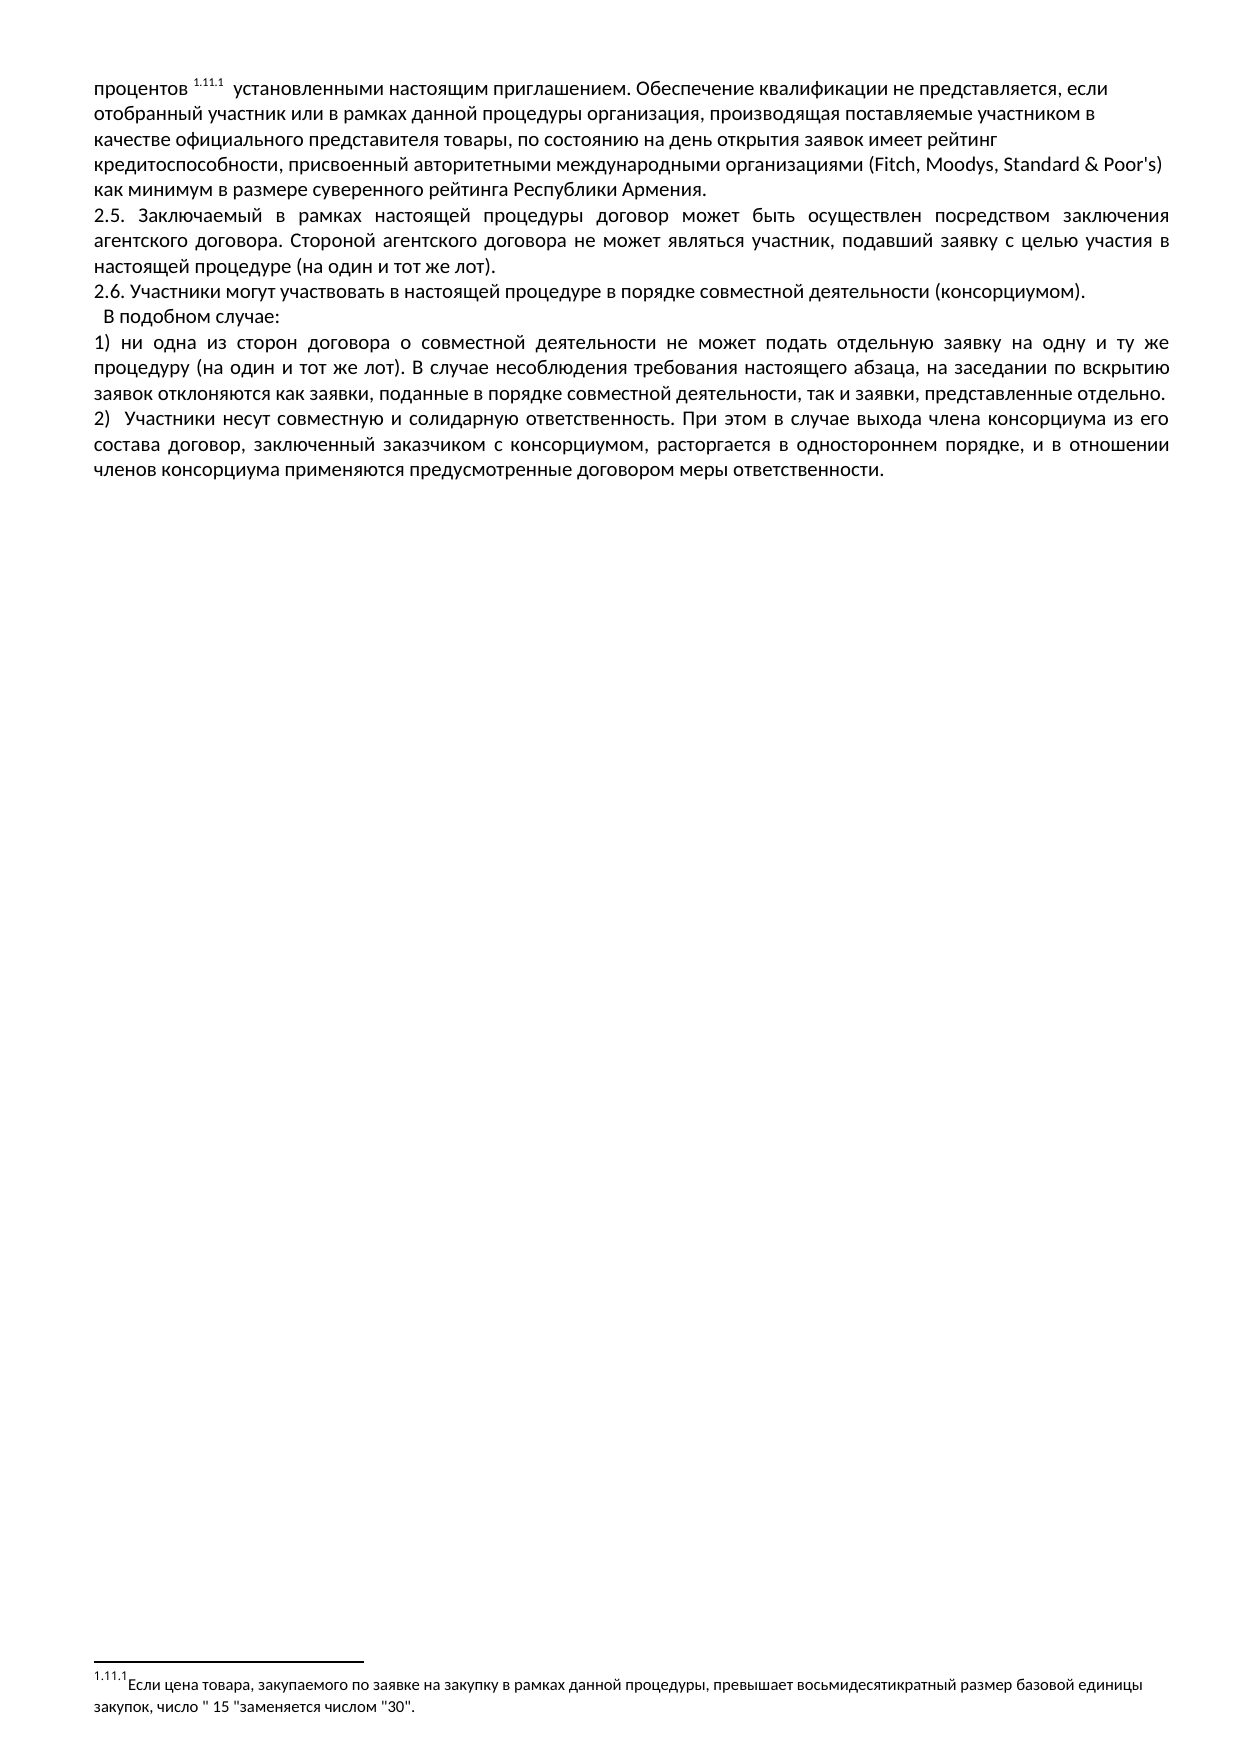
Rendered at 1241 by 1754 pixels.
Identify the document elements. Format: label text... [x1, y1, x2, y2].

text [94, 75, 1171, 202]
text 2.5. Заключаемый в рамках настоящей процедуры договор может быть осуществлен посредством заключения агентского договора. Стороной агентского договора не может являться участник, подавший заявку с целью участия в настоящей процедуре (на один и тот же лот). [94, 202, 1171, 278]
text 1) ни одна из сторон договора о совместной деятельности не может подать отдельную заявку на одну и ту же процедуру (на один и тот же лот). В случае несоблюдения требования настоящего абзаца, на заседании по вскрытию заявок отклоняются как заявки, поданные в порядке совместной деятельности, так и заявки, представленные отдельно. [94, 329, 1171, 405]
text В подобном случае: [94, 304, 1171, 329]
text 2) Участники несут совместную и солидарную ответственность. При этом в случае выхода члена консорциума из его состава договор, заключенный заказчиком с консорциумом, расторгается в одностороннем порядке, и в отношении членов консорциума применяются предусмотренные договором меры ответственности. [94, 405, 1171, 482]
text 2.6. Участники могут участвовать в настоящей процедуре в порядке совместной деятельности (консорциумом). [94, 278, 1171, 304]
